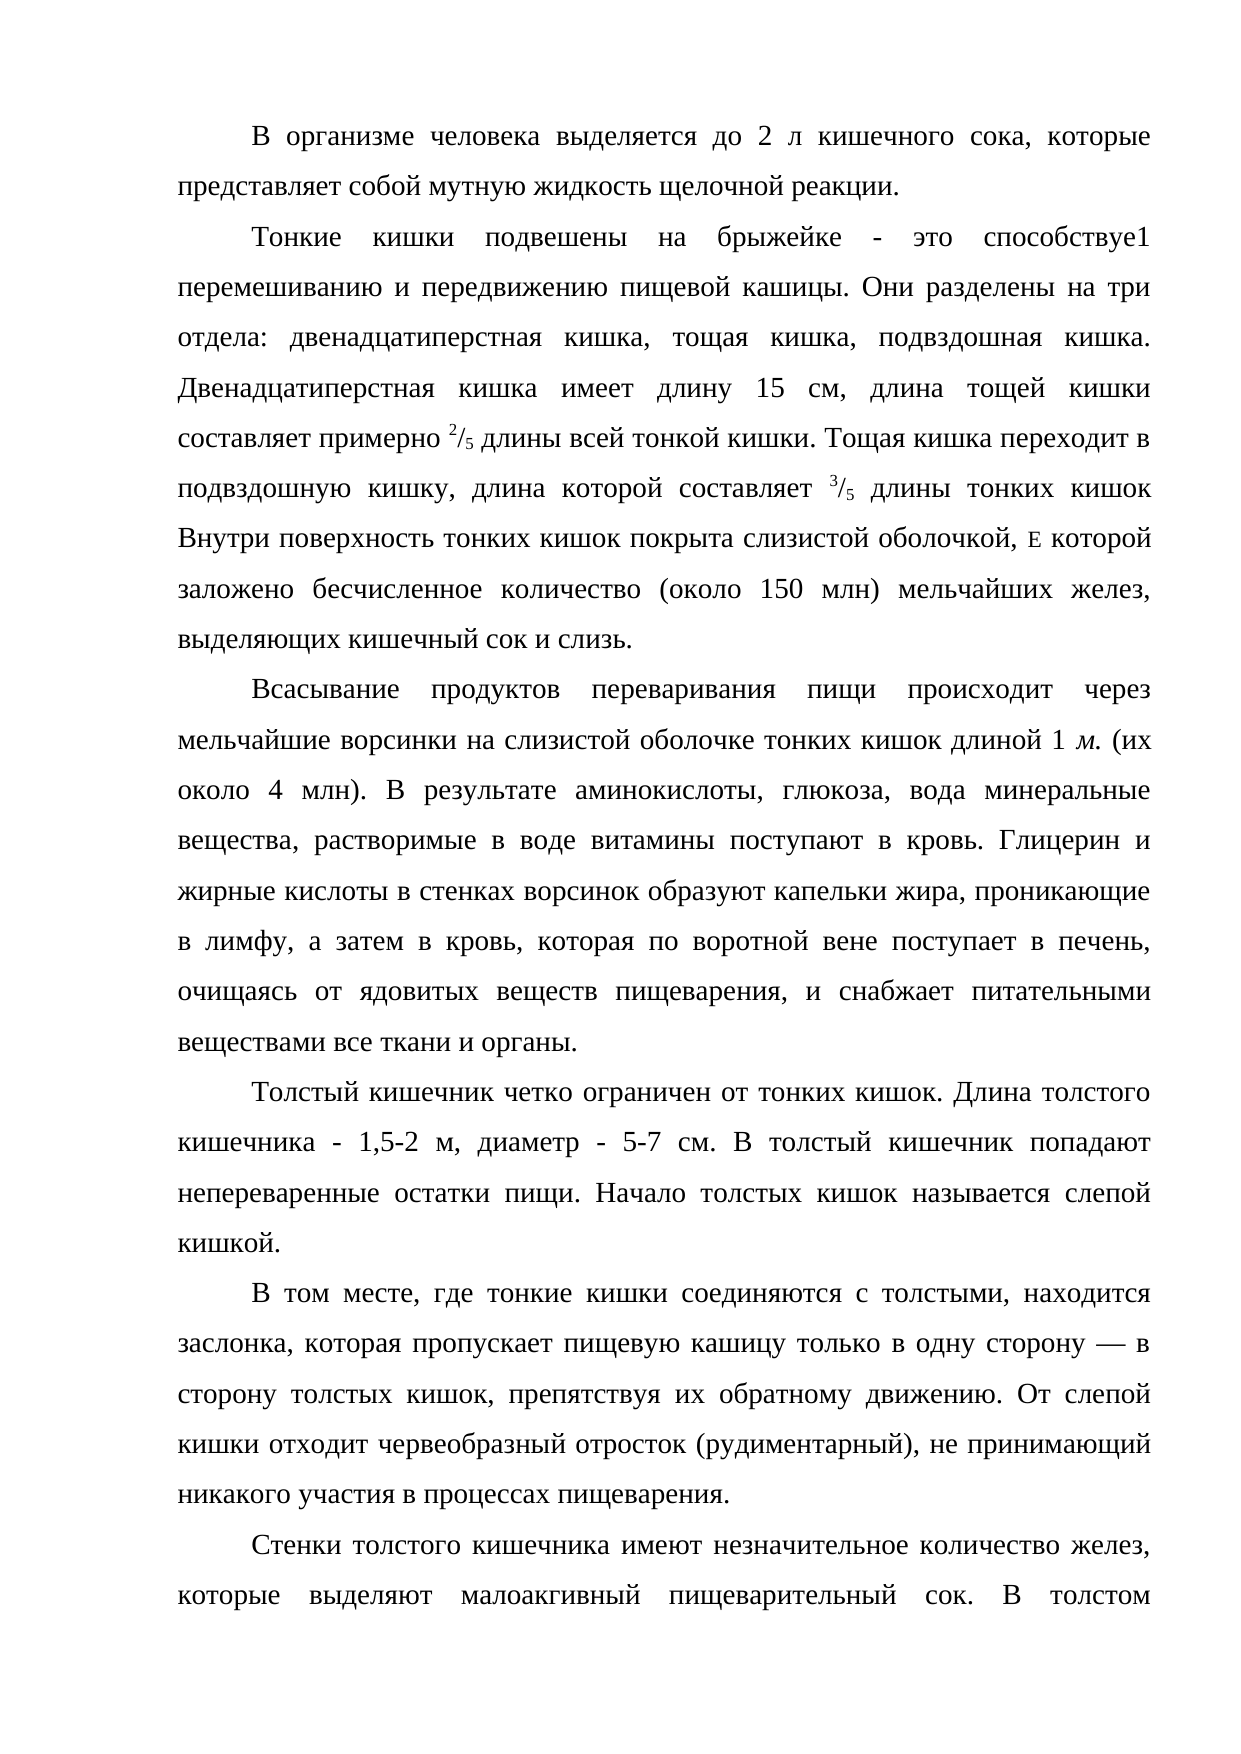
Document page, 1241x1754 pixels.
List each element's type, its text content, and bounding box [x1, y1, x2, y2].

text В организме человека выделяется до кишечного сока, которые представляет собой мутную жидкость щелочной реакции. [177, 118, 1152, 202]
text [177, 1527, 1152, 1611]
text Тонкие кишки подвешены на брыжейке - это способствуе1 перемешиванию и передвижению пищевой кашицы. Они разделены на три отдела: двенадцатиперстная кишка, тощая кишка, подвздошная кишка. Двенадцатиперстная кишка имеет длину , длина тощей кишки составляет примерно 2/5 длины всей тонкой кишки. Тощая кишка переходит в подвздошную кишку, длина которой составляет 3/5 длины тонких кишок Внутри поверхность тонких кишок покрыта слизистой оболочкой, е которой заложено бесчисленное количество (около 150 млн) мельчайших желез, выделяющих кишечный сок и слизь. [177, 219, 1152, 655]
text Всасывание продуктов переваривания пищи происходит через мельчайшие ворсинки на слизистой оболочке тонких кишок длиной . (их около 4 млн). В результате аминокислоты, глюкоза, вода минеральные вещества, растворимые в воде витамины поступают в кровь. Глицерин и жирные кислоты в стенках ворсинок образуют капельки жира, проникающие в лимфу, а затем в кровь, которая по воротной вене поступает в печень, очищаясь от ядовитых веществ пищеварения, и снабжает питательными веществами все ткани и органы. [177, 672, 1152, 1057]
text В том месте, где тонкие кишки соединяются с толстыми, находится заслонка, которая пропускает пищевую кашицу только в одну сторону — в сторону толстых кишок, препятствуя их обратному движению. От слепой кишки отходит червеобразный отросток (рудиментарный), не принимающий никакого участия в процессах пищеварения. [177, 1275, 1152, 1510]
text Толстый кишечник четко ограничен от тонких кишок. Длина толстого кишечника - 1,5-, диаметр - 5-. В толстый кишечник попадают непереваренные остатки пищи. Начало толстых кишок называется слепой кишкой. [177, 1074, 1152, 1258]
